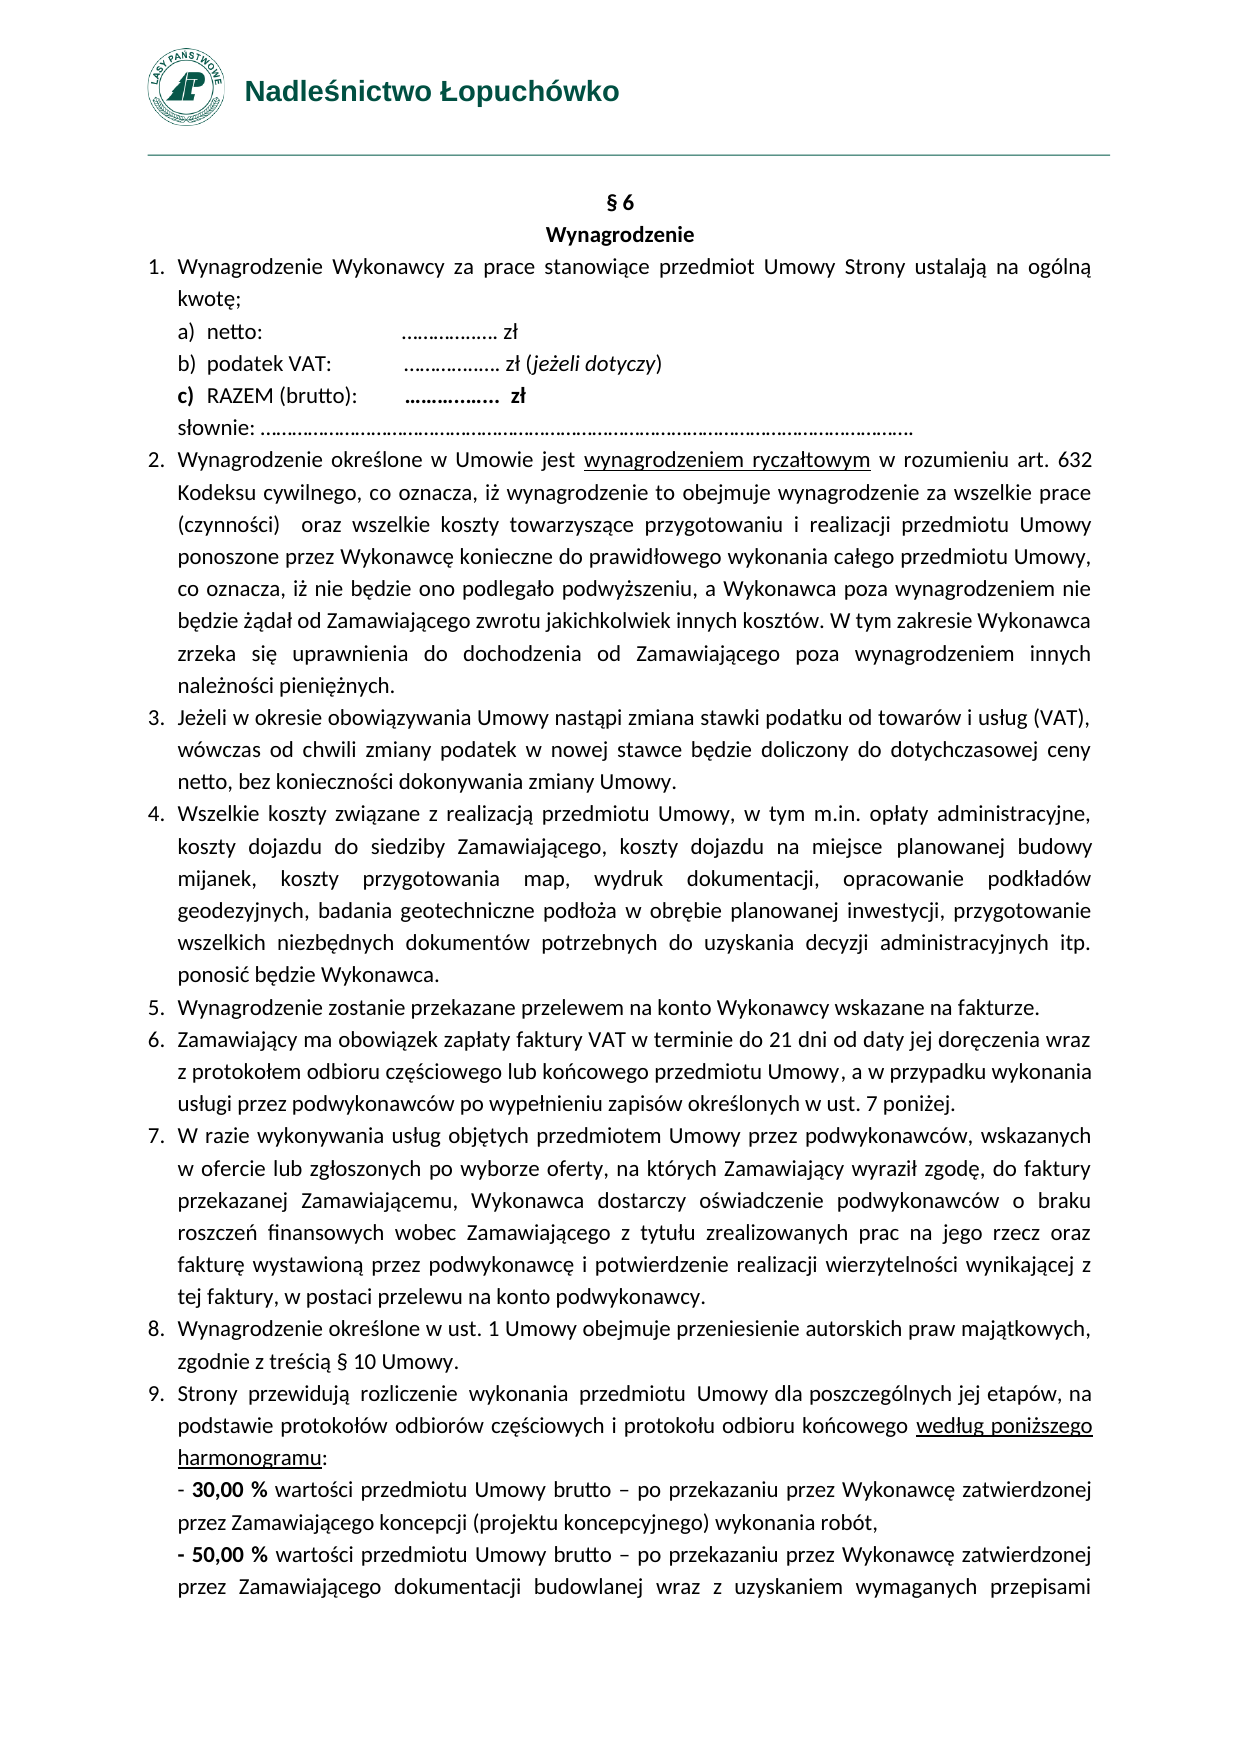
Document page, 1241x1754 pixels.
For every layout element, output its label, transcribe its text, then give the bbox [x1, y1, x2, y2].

text - 30,00 % wartości przedmiotu Umowy brutto – po przekazaniu przez Wykonawcę zatwierdzonej przez Zamawiającego koncepcji (projektu koncepcyjnego) wykonania robót, [177, 1476, 1093, 1536]
list netto: …………..…. zł [177, 317, 1093, 345]
text słownie: ……………………………………………………………………………………………………………. [148, 413, 1093, 441]
list Zamawiający ma obowiązek zapłaty faktury VAT w terminie do 21 dni od daty jej doręczenia wraz z protokołem odbioru częściowego lub końcowego przedmiotu Umowy, a w przypadku wykonania usługi przez podwykonawców po wypełnieniu zapisów określonych w ust. 7 poniżej. [148, 1025, 1093, 1117]
text § 6 [148, 188, 1093, 216]
list Wynagrodzenie określone w ust. 1 Umowy obejmuje przeniesienie autorskich praw majątkowych, zgodnie z treścią § 10 Umowy. [148, 1314, 1093, 1375]
list Wynagrodzenie zostanie przekazane przelewem na konto Wykonawcy wskazane na fakturze. [148, 993, 1093, 1021]
list RAZEM (brutto): ………..…... zł [177, 381, 1093, 409]
list Wynagrodzenie Wykonawcy za prace stanowiące przedmiot Umowy Strony ustalają na ogólną kwotę; [148, 252, 1093, 313]
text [177, 1540, 1093, 1600]
list Wszelkie koszty związane z realizacją przedmiotu Umowy, w tym m.in. opłaty administracyjne, koszty dojazdu do siedziby Zamawiającego, koszty dojazdu na miejsce planowanej budowy mijanek, koszty przygotowania map, wydruk dokumentacji, opracowanie podkładów geodezyjnych, badania geotechniczne podłoża w obrębie planowanej inwestycji, przygotowanie wszelkich niezbędnych dokumentów potrzebnych do uzyskania decyzji administracyjnych itp. ponosić będzie Wykonawca. [148, 799, 1093, 988]
list Jeżeli w okresie obowiązywania Umowy nastąpi zmiana stawki podatku od towarów i usług (VAT), wówczas od chwili zmiany podatek w nowej stawce będzie doliczony do dotychczasowej ceny netto, bez konieczności dokonywania zmiany Umowy. [148, 703, 1093, 795]
list Wynagrodzenie określone w Umowie jest wynagrodzeniem ryczałtowym w rozumieniu art. 632 Kodeksu cywilnego, co oznacza, iż wynagrodzenie to obejmuje wynagrodzenie za wszelkie prace (czynności) oraz wszelkie koszty towarzyszące przygotowaniu i realizacji przedmiotu Umowy ponoszone przez Wykonawcę konieczne do prawidłowego wykonania całego przedmiotu Umowy, co oznacza, iż nie będzie ono podlegało podwyższeniu, a Wykonawca poza wynagrodzeniem nie będzie żądał od Zamawiającego zwrotu jakichkolwiek innych kosztów. W tym zakresie Wykonawca zrzeka się uprawnienia do dochodzenia od Zamawiającego poza wynagrodzeniem innych należności pieniężnych. [148, 446, 1093, 699]
list podatek VAT: …………..…. zł (jeżeli dotyczy) [177, 349, 1093, 377]
list W razie wykonywania usług objętych przedmiotem Umowy przez podwykonawców, wskazanych w ofercie lub zgłoszonych po wyborze oferty, na których Zamawiający wyraził zgodę, do faktury przekazanej Zamawiającemu, Wykonawca dostarczy oświadczenie podwykonawców o braku roszczeń finansowych wobec Zamawiającego z tytułu zrealizowanych prac na jego rzecz oraz fakturę wystawioną przez podwykonawcę i potwierdzenie realizacji wierzytelności wynikającej z tej faktury, w postaci przelewu na konto podwykonawcy. [148, 1121, 1093, 1310]
text Wynagrodzenie [148, 220, 1093, 248]
list Strony przewidują rozliczenie wykonania przedmiotu Umowy dla poszczególnych jej etapów, na podstawie protokołów odbiorów częściowych i protokołu odbioru końcowego według poniższego harmonogramu: [148, 1379, 1093, 1471]
